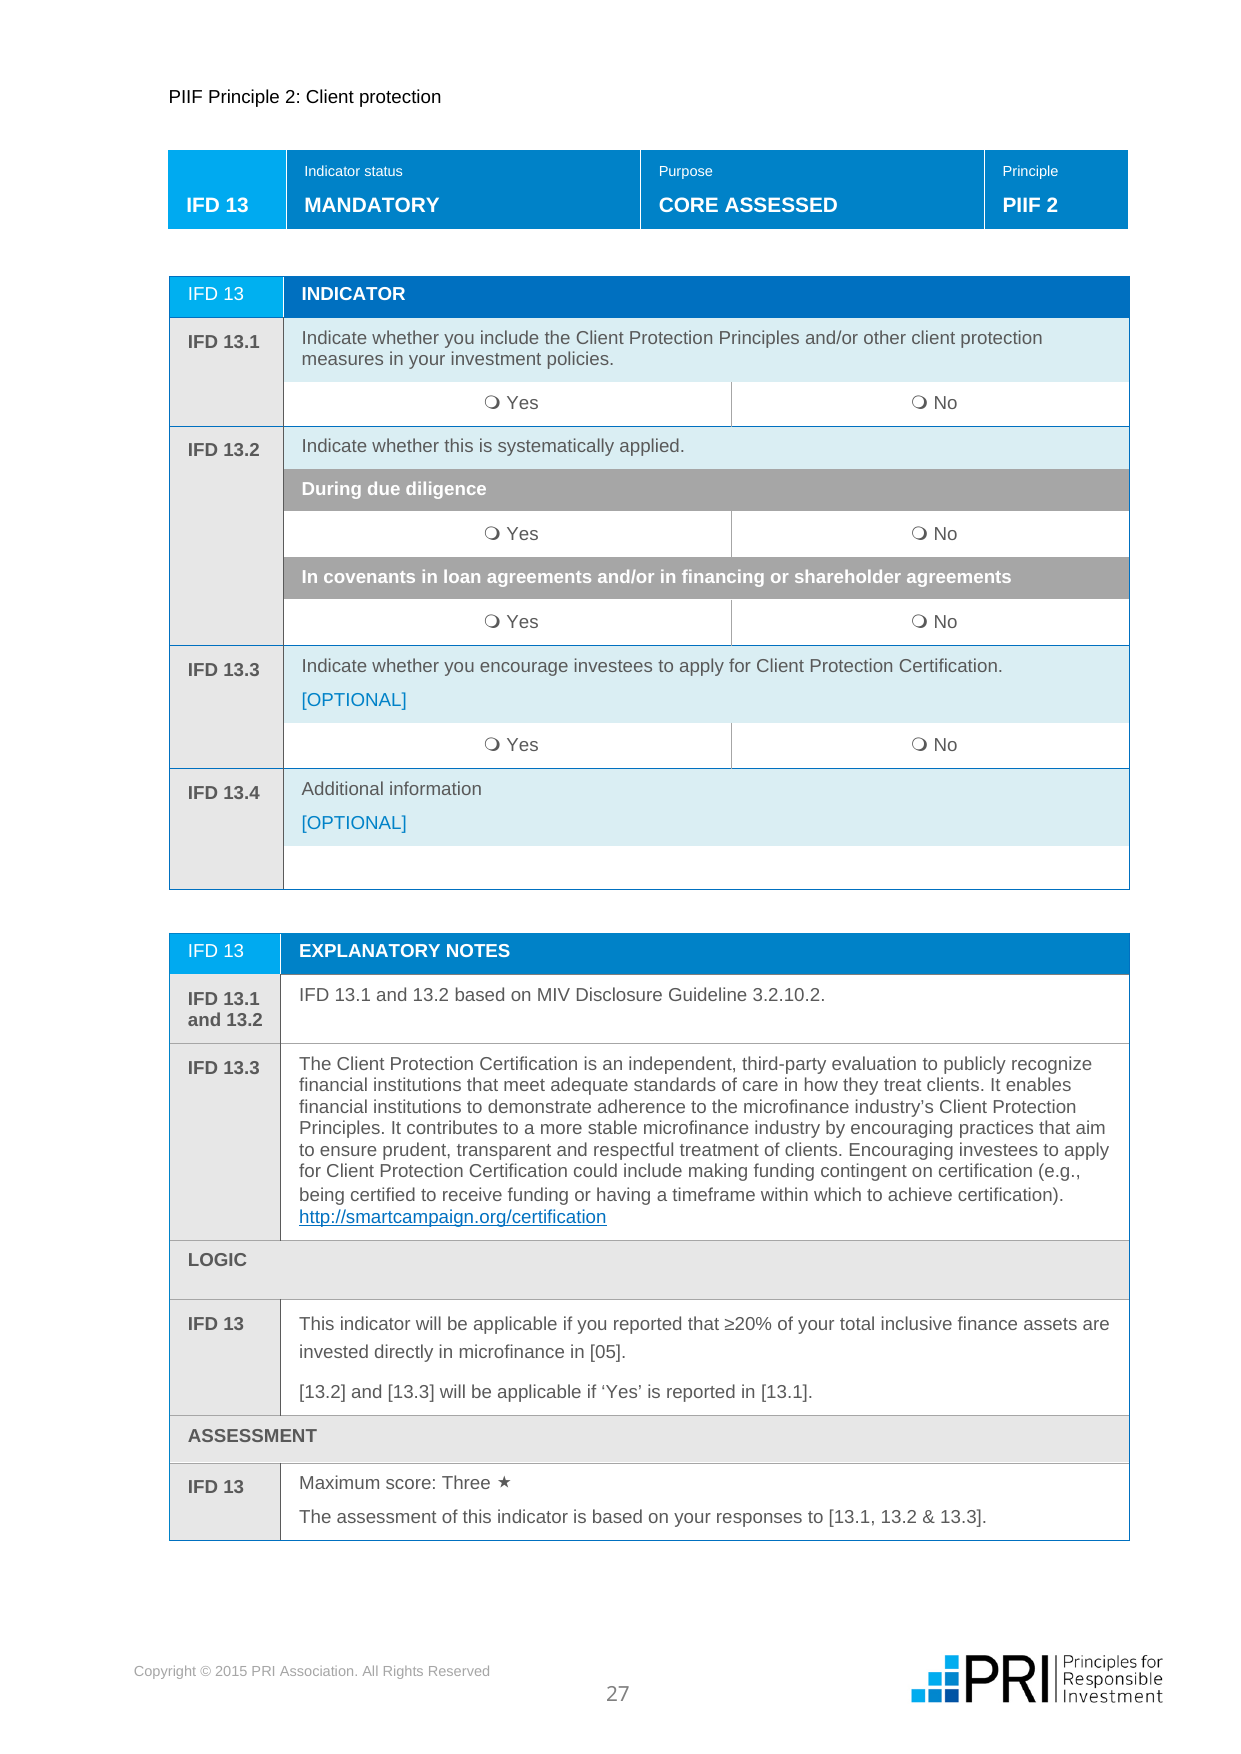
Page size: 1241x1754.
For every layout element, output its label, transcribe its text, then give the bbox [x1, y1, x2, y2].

table_cell In covenants in loan agreements and/or in financing or shareholder agreements [284, 557, 1129, 599]
table_cell IFD 13.4 [170, 769, 283, 889]
table_cell IFD 13.1 [170, 318, 283, 426]
table_cell IFD 13.2 [170, 427, 283, 645]
table_header [168, 150, 286, 186]
table_header Principle [985, 150, 1128, 186]
table_cell IFD 13.1 and 13.2 [170, 974, 280, 1043]
table_cell Yes [284, 723, 731, 768]
table_cell No [732, 511, 1129, 557]
table_header EXPLANATORY NOTES [281, 934, 1129, 974]
table_cell IFD 13.3 [170, 1044, 280, 1240]
picture [839, 1560, 1240, 1753]
table_cell The Client Protection Certification is an independent, third-party evaluation to publicly recognize financial institutions that meet adequate standards of care in how they treat clients. It enables financial institutions to demonstrate adherence to the microfinance industry’s Client Protection Principles. It contributes to a more stable microfinance industry by encouraging practices that aim to ensure prudent, transparent and respectful treatment of clients. Encouraging investees to apply for Client Protection Certification could include making funding contingent on certification (e.g., being certified to receive funding or having a timeframe within which to achieve certification). http://smartcampaign.org/certification [281, 1044, 1129, 1240]
table_cell IFD 13 [170, 1300, 280, 1415]
table_cell Indicate whether this is systematically applied. [284, 427, 1129, 469]
table_cell IFD 13 [168, 186, 286, 229]
table_cell No [732, 382, 1129, 426]
table_cell ASSESSMENT [170, 1416, 1129, 1462]
table_cell IFD 13.3 [170, 646, 283, 768]
table_cell [284, 846, 1129, 889]
table_header IFD 13 [170, 277, 283, 317]
table_header INDICATOR [284, 277, 1129, 317]
table_cell No [732, 600, 1129, 645]
table_cell Yes [284, 382, 731, 426]
table_cell Maximum score: Three The assessment of this indicator is based on your responses to [13.1, 13.2 & 13.3]. [281, 1464, 1129, 1540]
table_cell Yes [284, 511, 731, 557]
table_cell During due diligence [284, 469, 1129, 511]
table_cell Yes [284, 600, 731, 645]
table_header Purpose [641, 150, 984, 186]
table_cell IFD 13.1 and 13.2 based on MIV Disclosure Guideline 3.2.10.2. [281, 975, 1129, 1043]
table_cell This indicator will be applicable if you reported that ≥20% of your total inclusive finance assets are invested directly in microfinance in [05]. [13.2] and [13.3] will be applicable if ‘Yes’ is reported in [13.1]. [281, 1300, 1129, 1415]
table_cell Indicate whether you include the Client Protection Principles and/or other client protection measures in your investment policies. [284, 318, 1129, 382]
table_cell PIIF 2 [985, 186, 1128, 229]
table_cell No [732, 723, 1129, 768]
table_header Indicator status [287, 150, 640, 186]
table_cell MANDATORY [287, 186, 640, 229]
table_cell Additional information [Optional] [284, 769, 1129, 846]
table_cell IFD 13 [170, 1464, 280, 1540]
table_cell LOGIC [170, 1241, 1129, 1299]
table_cell CORE ASSESSED [641, 186, 984, 229]
table_cell Indicate whether you encourage investees to apply for Client Protection Certification. [Optional] [284, 646, 1129, 723]
table_header IFD 13 [170, 934, 280, 974]
